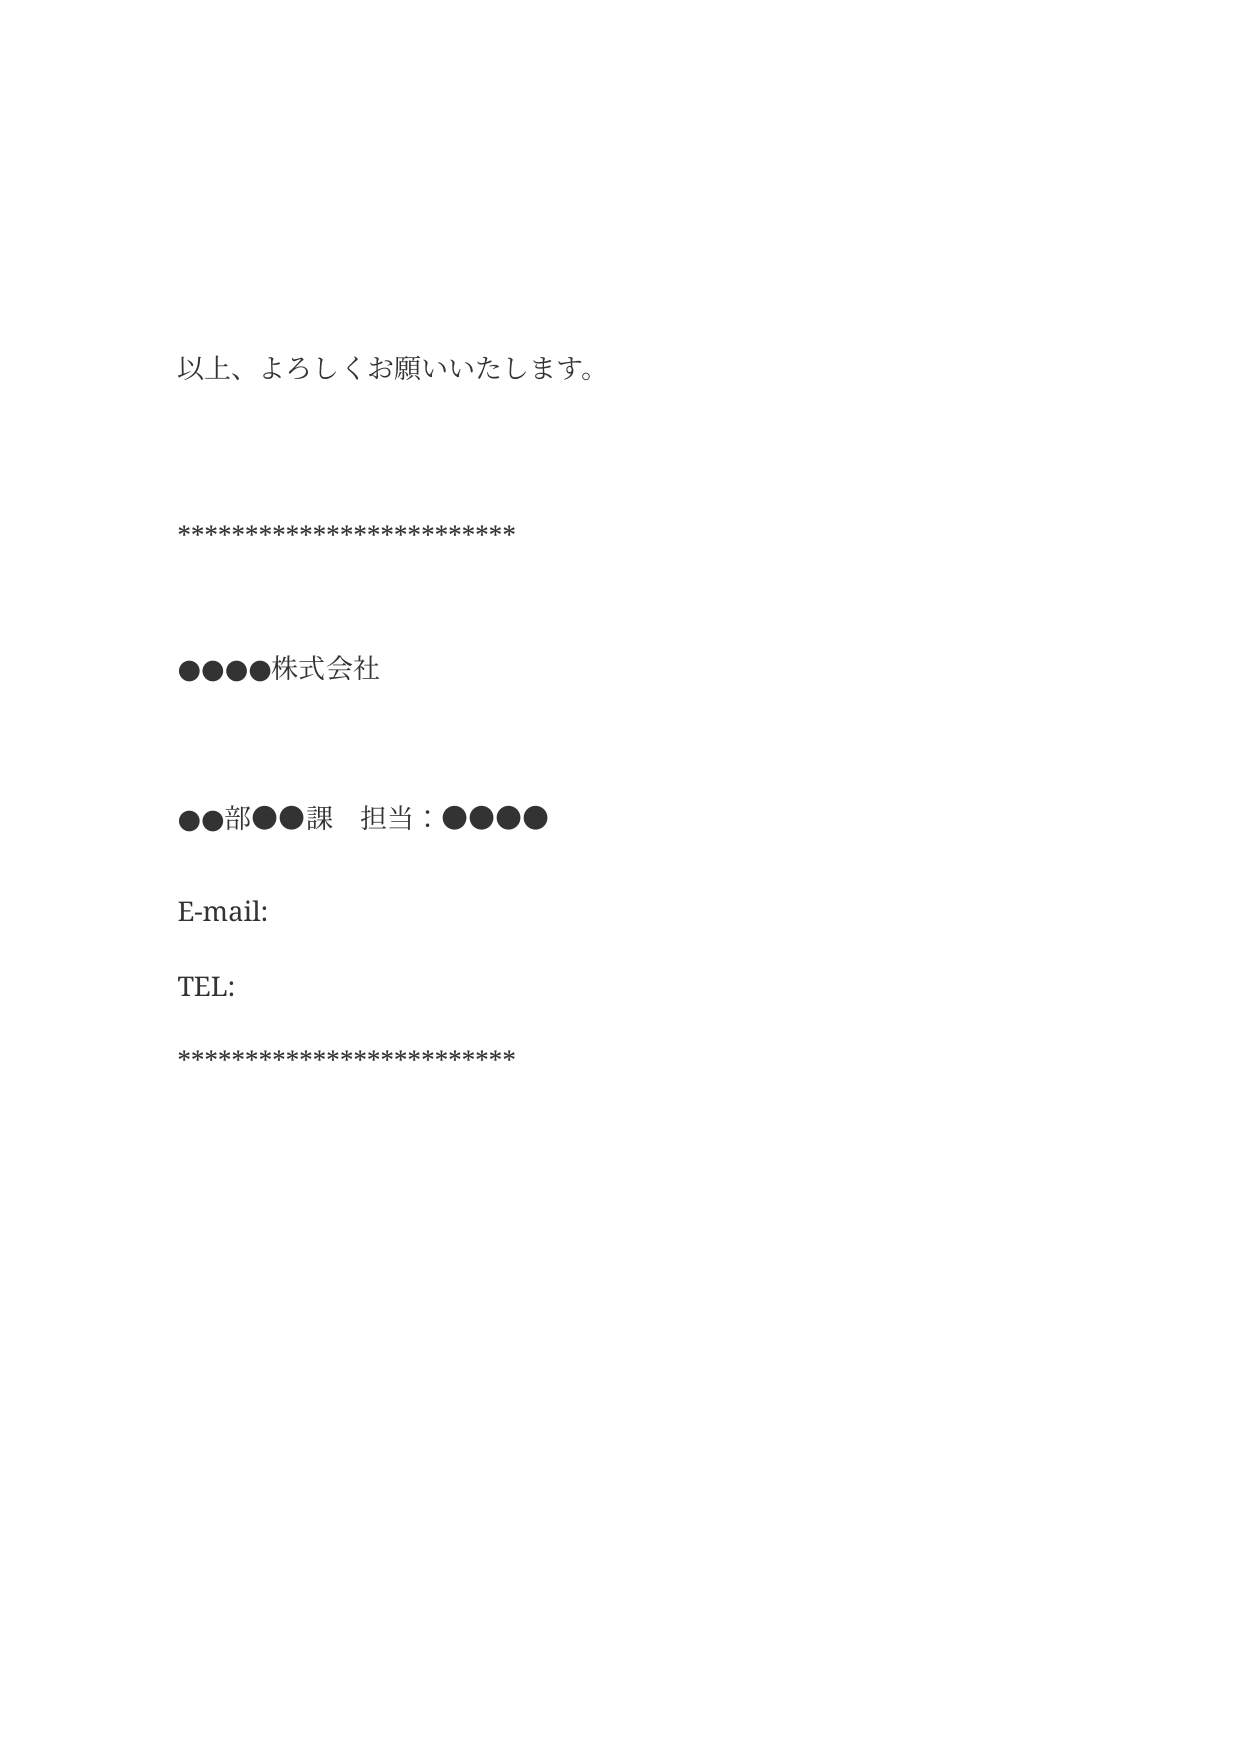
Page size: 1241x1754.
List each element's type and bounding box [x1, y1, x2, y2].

text [177, 217, 1063, 1079]
